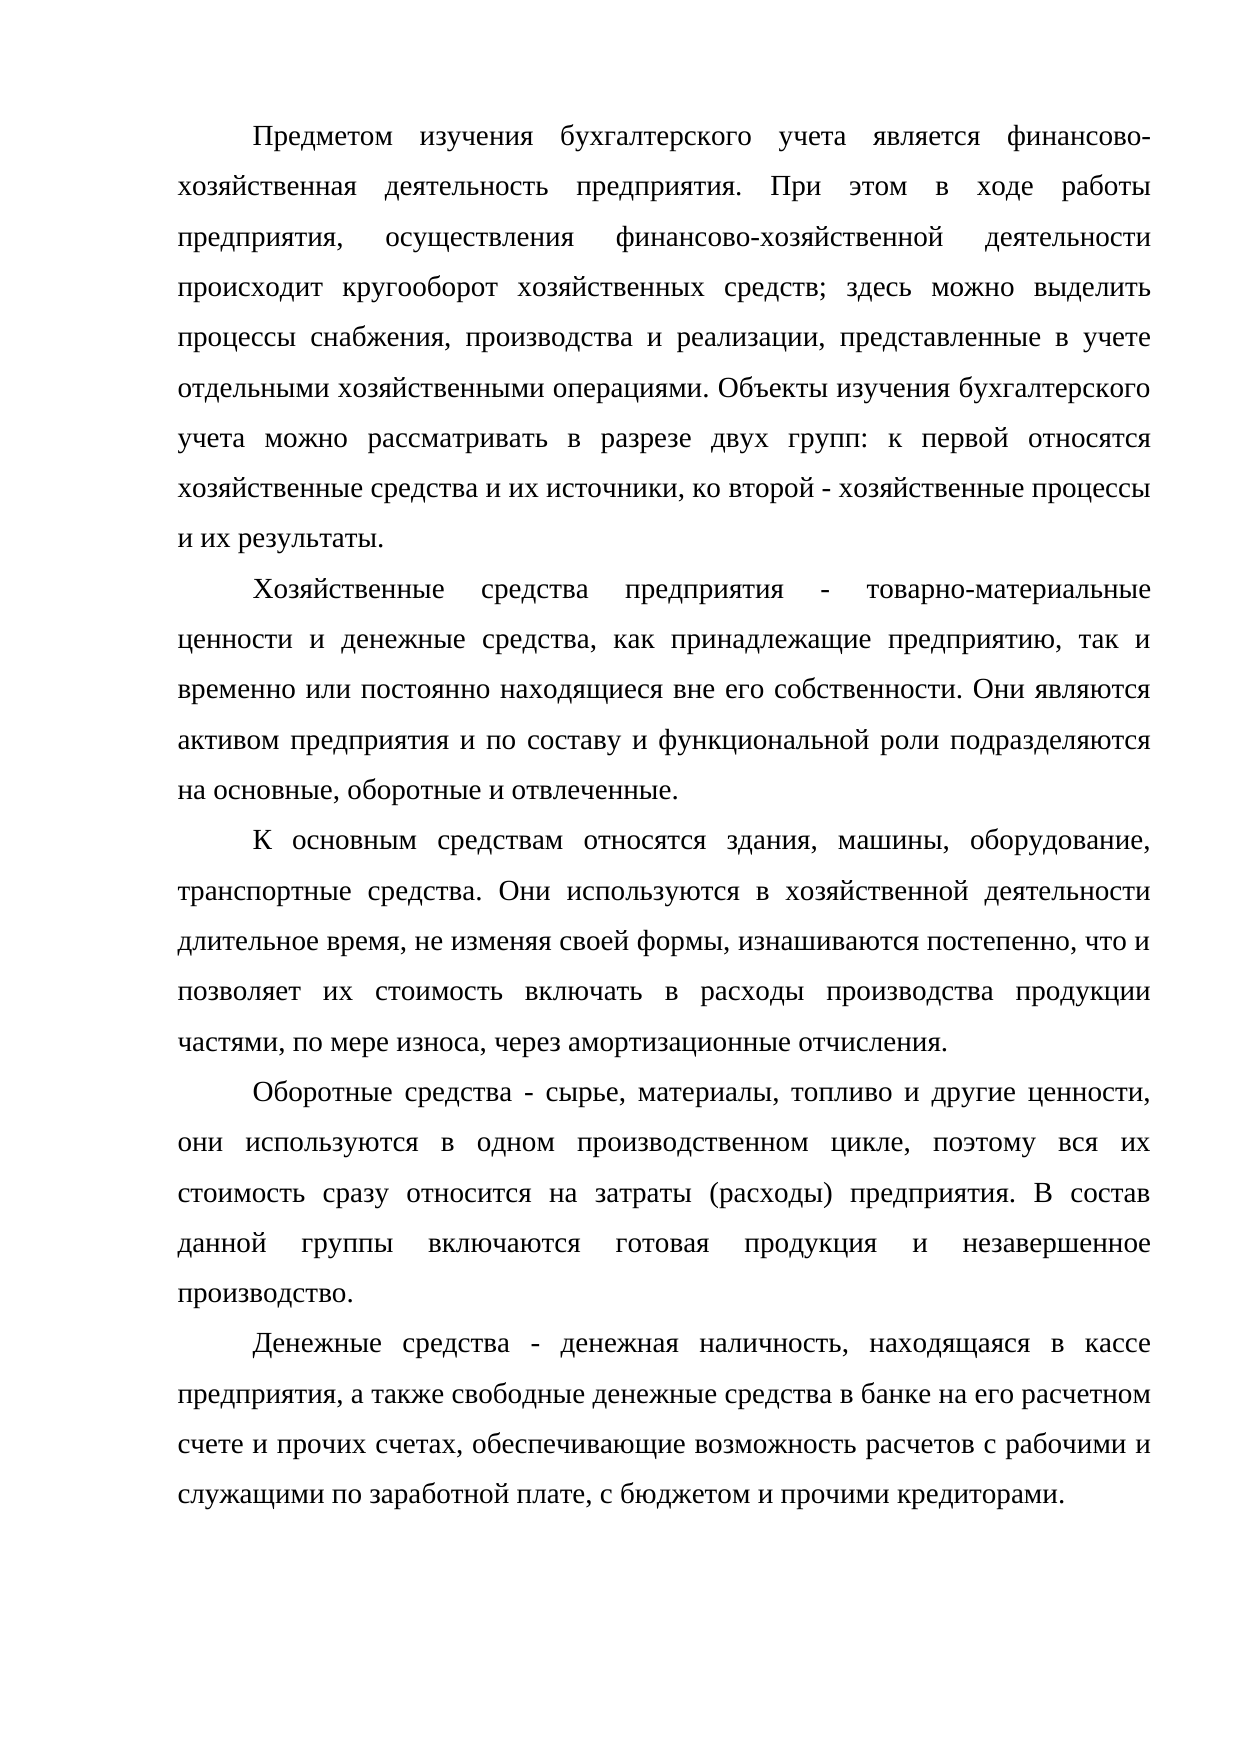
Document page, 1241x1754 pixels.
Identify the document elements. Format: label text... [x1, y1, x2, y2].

text К основным средствам относятся здания, машины, оборудование, транспортные средства. Они используются в хозяйственной деятельности длительное время, не изменяя своей формы, изнашиваются постепенно, что и позволяет их стоимость включать в расходы производства продукции частями, по мере износа, через амортизационные отчисления. [177, 822, 1152, 1057]
text Оборотные средства - сырье, материалы, топливо и другие ценности, они используются в одном производственном цикле, поэтому вся их стоимость сразу относится на затраты (расходы) предприятия. В состав данной группы включаются готовая продукция и незавершенное производство. [177, 1074, 1152, 1309]
text Хозяйственные средства предприятия - товарно-материальные ценности и денежные средства, как принадлежащие предприятию, так и временно или постоянно находящиеся вне его собственности. Они являются активом предприятия и по составу и функциональной роли подразделяются на основные, оборотные и отвлеченные. [177, 571, 1152, 806]
text Предметом изучения бухгалтерского учета является финансово-хозяйственная деятельность предприятия. При этом в ходе работы предприятия, осуществления финансово-хозяйственной деятельности происходит кругооборот хозяйственных средств; здесь можно выделить процессы снабжения, производства и реализации, представленные в учете отдельными хозяйственными операциями. Объекты изучения бухгалтерского учета можно рассматривать в разрезе двух групп: к первой относятся хозяйственные средства и их источники, ко второй - хозяйственные процессы и их результаты. [177, 118, 1152, 554]
text Денежные средства - денежная наличность, находящаяся в кассе предприятия, а также свободные денежные средства в банке на его расчетном счете и прочих счетах, обеспечивающие возможность расчетов с рабочими и служащими по заработной плате, с бюджетом и прочими кредиторами. [177, 1326, 1152, 1510]
